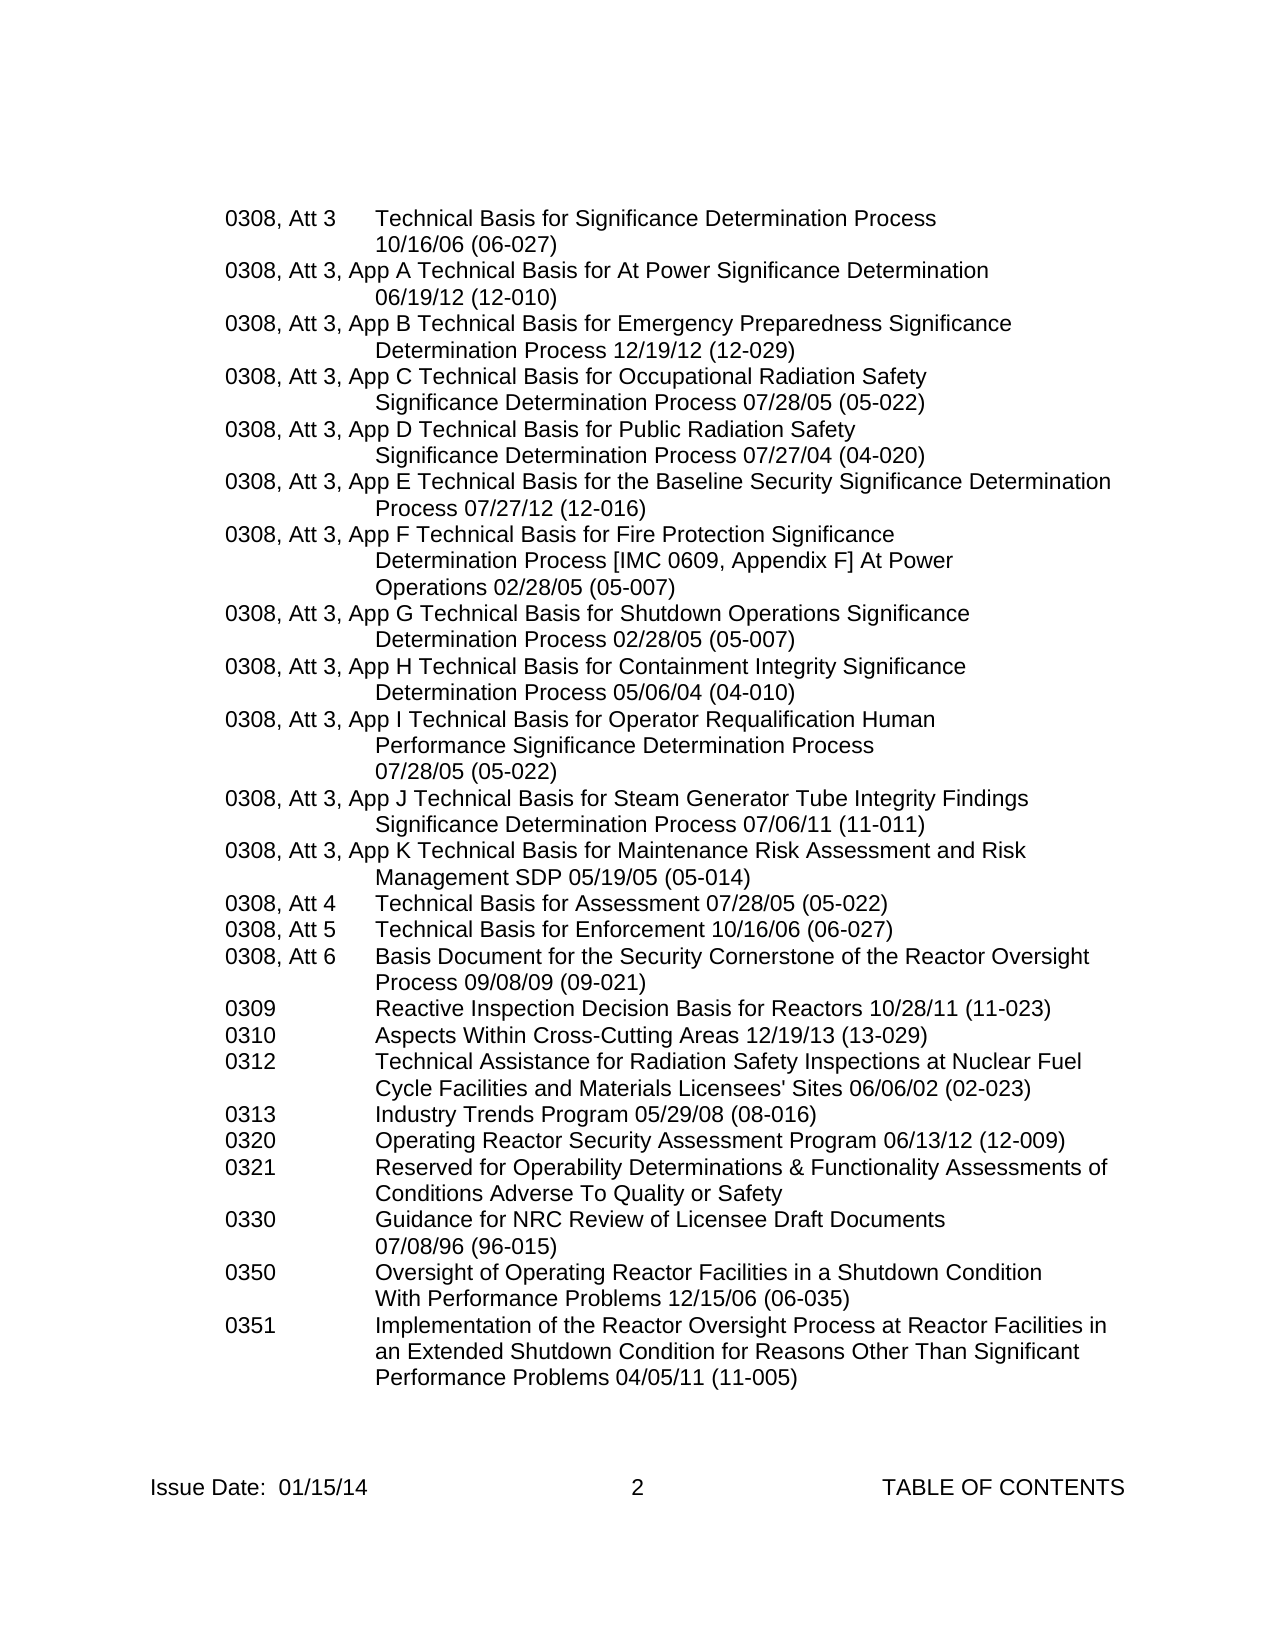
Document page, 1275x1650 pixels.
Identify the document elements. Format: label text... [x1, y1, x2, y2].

text 0308, Att 3, App F Technical Basis for Fire Protection Significance [150, 521, 1125, 547]
text Performance Significance Determination Process [150, 732, 1125, 758]
text 0308, Att 5 Technical Basis for Enforcement 10/16/06 (06-027) [150, 916, 1125, 943]
text 0308, Att 3, App A Technical Basis for At Power Significance Determination [225, 257, 1125, 284]
text Operations 02/28/05 (05-007) [150, 574, 1125, 600]
text Determination Process 12/19/12 (12-029) [150, 337, 1125, 363]
text 0308, Att 3, App D Technical Basis for Public Radiation Safety [150, 416, 1125, 442]
text 0310 Aspects Within Cross-Cutting Areas 12/19/13 (13-029) [225, 1022, 1125, 1048]
text 0321 Reserved for Operability Determinations & Functionality Assessments of Conditions Adverse To Quality or Safety [225, 1153, 1125, 1206]
text 0313 Industry Trends Program 05/29/08 (08-016) [225, 1101, 1125, 1127]
text 0312 Technical Assistance for Radiation Safety Inspections at Nuclear Fuel Cycle Facilities and Materials Licensees' Sites 06/06/02 (02-023) [225, 1048, 1125, 1101]
text Determination Process [IMC 0609, Appendix F] At Power [150, 547, 1125, 574]
text 0308, Att 3, App E Technical Basis for the Baseline Security Significance Determination Process 07/27/12 (12-016) [225, 468, 1125, 521]
text 0308, Att 3 Technical Basis for Significance Determination Process [150, 205, 1125, 231]
text 0308, Att 3, App C Technical Basis for Occupational Radiation Safety [150, 363, 1125, 389]
text Significance Determination Process 07/28/05 (05-022) [150, 389, 1125, 416]
text Management SDP 05/19/05 (05-014) [150, 864, 1125, 890]
text 0308, Att 3, App K Technical Basis for Maintenance Risk Assessment and Risk [225, 837, 1125, 864]
text 0308, Att 3, App G Technical Basis for Shutdown Operations Significance [150, 600, 1125, 626]
text 07/08/96 (96-015) [150, 1233, 1125, 1259]
text 0330 Guidance for NRC Review of Licensee Draft Documents [225, 1206, 1125, 1233]
text 0308, Att 3, App H Technical Basis for Containment Integrity Significance [150, 653, 1125, 679]
text 0308, Att 6 Basis Document for the Security Cornerstone of the Reactor Oversight Process 09/08/09 (09-021) [225, 943, 1125, 995]
text 0309 Reactive Inspection Decision Basis for Reactors 10/28/11 (11-023) [225, 995, 1125, 1022]
text 0308, Att 3, App I Technical Basis for Operator Requalification Human [150, 706, 1125, 732]
text Significance Determination Process 07/06/11 (11-011) [150, 811, 1125, 837]
text 10/16/06 (06-027) [150, 231, 1125, 257]
text With Performance Problems 12/15/06 (06-035) [150, 1285, 1125, 1312]
text 0320 Operating Reactor Security Assessment Program 06/13/12 (12-009) [225, 1127, 1125, 1153]
text Determination Process 05/06/04 (04-010) [150, 679, 1125, 706]
text 07/28/05 (05-022) [150, 758, 1125, 784]
text 0351 Implementation of the Reactor Oversight Process at Reactor Facilities in an Extended Shutdown Condition for Reasons Other Than Significant Performance Problems 04/05/11 (11-005) [150, 1312, 1125, 1391]
text 0308, Att 3, App B Technical Basis for Emergency Preparedness Significance [150, 310, 1125, 337]
text 06/19/12 (12-010) [150, 284, 1125, 310]
text 0308, Att 3, App J Technical Basis for Steam Generator Tube Integrity Findings [150, 784, 1125, 811]
text 0308, Att 4 Technical Basis for Assessment 07/28/05 (05-022) [225, 890, 1125, 916]
text 0350 Oversight of Operating Reactor Facilities in a Shutdown Condition [150, 1259, 1125, 1285]
text Determination Process 02/28/05 (05-007) [150, 626, 1125, 653]
text Significance Determination Process 07/27/04 (04-020) [150, 442, 1125, 468]
